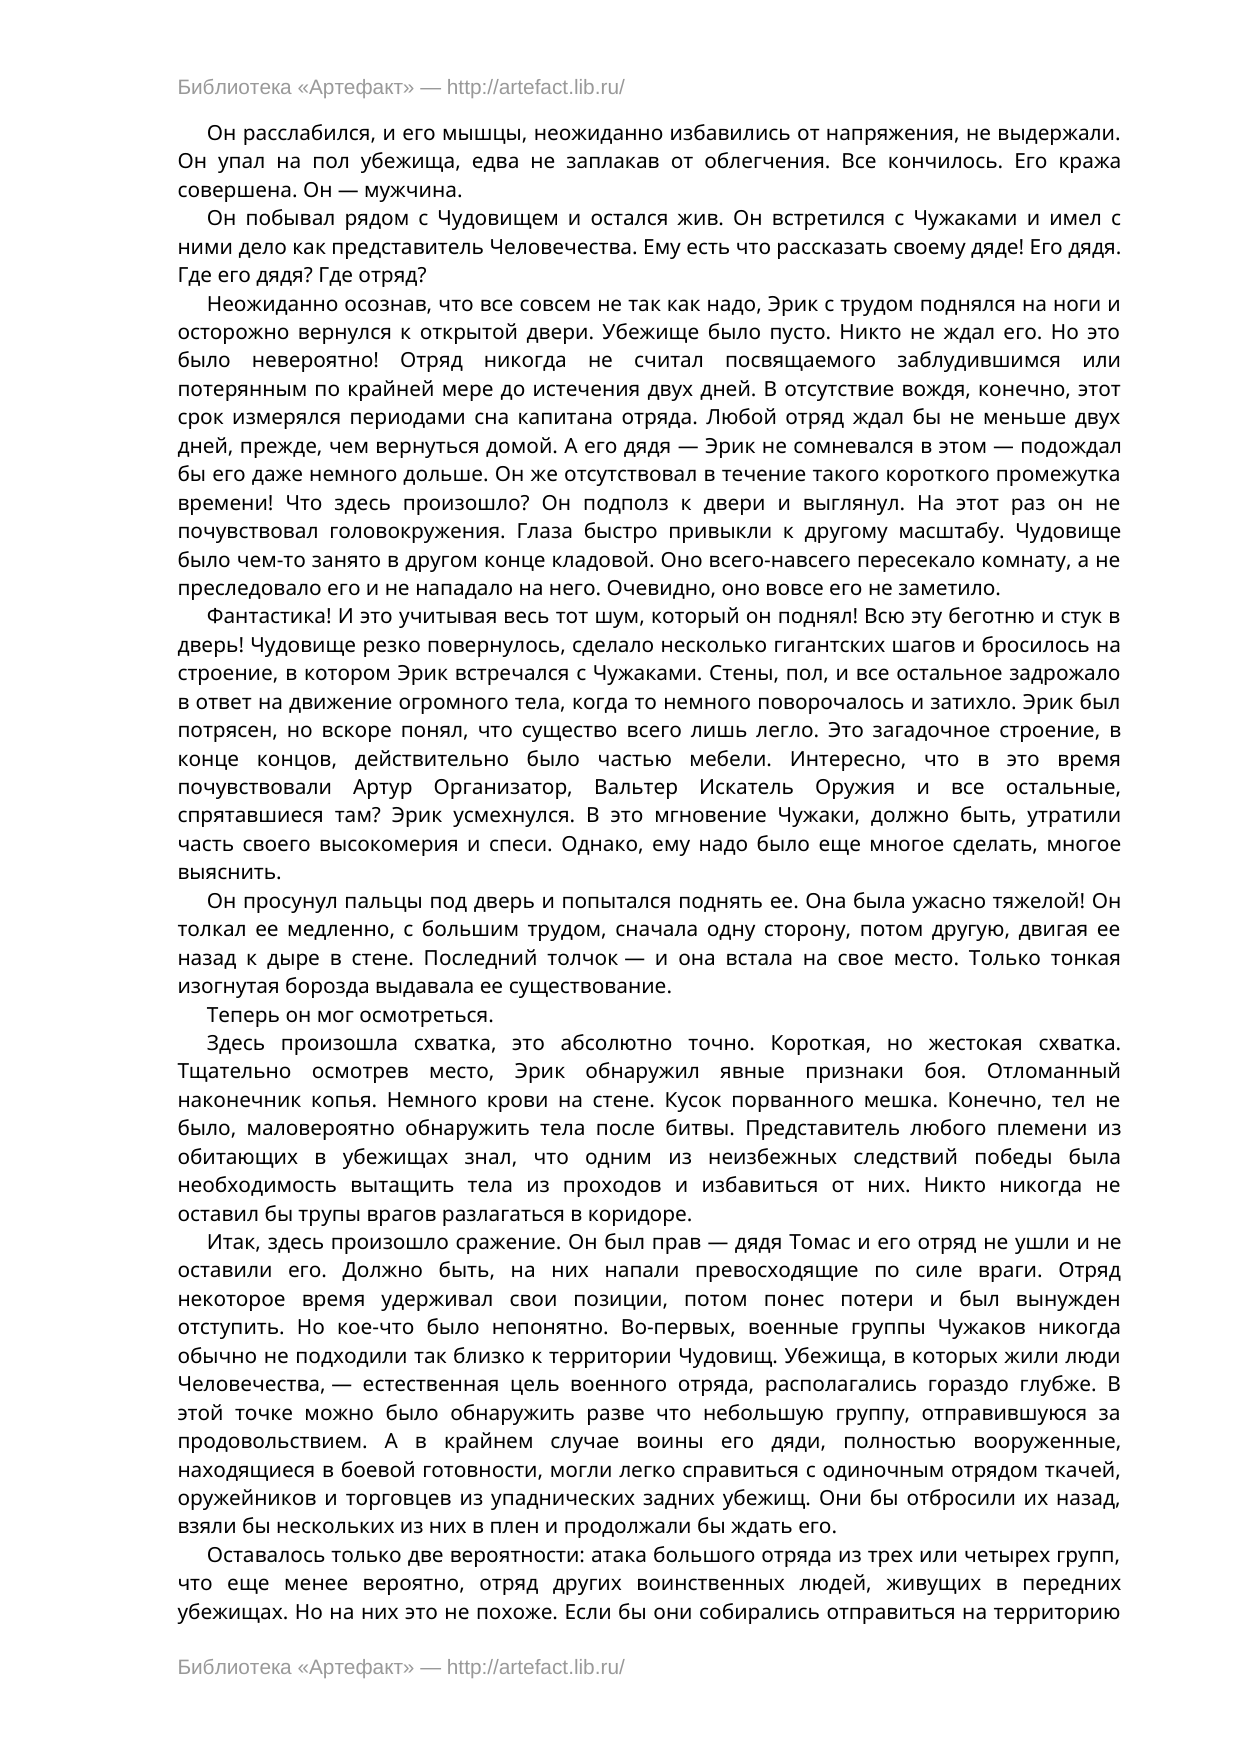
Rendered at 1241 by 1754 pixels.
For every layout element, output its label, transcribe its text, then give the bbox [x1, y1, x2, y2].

text Неожиданно осознав, что все совсем не так как надо, Эрик с трудом поднялся на ноги и осторожно вернулся к открытой двери. Убежище было пусто. Никто не ждал его. Но это было невероятно! Отряд никогда не считал посвящаемого заблудившимся или потерянным по крайней мере до истечения двух дней. В отсутствие вождя, конечно, этот срок измерялся периодами сна капитана отряда. Любой отряд ждал бы не меньше двух дней, прежде, чем вернуться домой. А его дядя — Эрик не сомневался в этом — подождал бы его даже немного дольше. Он же отсутствовал в течение такого короткого промежутка времени! Что здесь произошло? Он подполз к двери и выглянул. На этот раз он не почувствовал головокружения. Глаза быстро привыкли к другому масштабу. Чудовище было чем-то занято в другом конце кладовой. Оно всего-навсего пересекало комнату, а не преследовало его и не нападало на него. Очевидно, оно вовсе его не заметило. [177, 289, 1122, 602]
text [177, 1540, 1122, 1625]
text Он расслабился, и его мышцы, неожиданно избавились от напряжения, не выдержали. Он упал на пол убежища, едва не заплакав от облегчения. Все кончилось. Его кража совершена. Он — мужчина. [177, 118, 1122, 203]
text Итак, здесь произошло сражение. Он был прав — дядя Томас и его отряд не ушли и не оставили его. Должно быть, на них напали превосходящие по силе враги. Отряд некоторое время удерживал свои позиции, потом понес потери и был вынужден отступить. Но кое-что было непонятно. Во-первых, военные группы Чужаков никогда обычно не подходили так близко к территории Чудовищ. Убежища, в которых жили люди Человечества, — естественная цель военного отряда, располагались гораздо глубже. В этой точке можно было обнаружить разве что небольшую группу, отправившуюся за продовольствием. А в крайнем случае воины его дяди, полностью вооруженные, находящиеся в боевой готовности, могли легко справиться с одиночным отрядом ткачей, оружейников и торговцев из упаднических задних убежищ. Они бы отбросили их назад, взяли бы нескольких из них в плен и продолжали бы ждать его. [177, 1227, 1122, 1540]
text Здесь произошла схватка, это абсолютно точно. Короткая, но жестокая схватка. Тщательно осмотрев место, Эрик обнаружил явные признаки боя. Отломанный наконечник копья. Немного крови на стене. Кусок порванного мешка. Конечно, тел не было, маловероятно обнаружить тела после битвы. Представитель любого племени из обитающих в убежищах знал, что одним из неизбежных следствий победы была необходимость вытащить тела из проходов и избавиться от них. Никто никогда не оставил бы трупы врагов разлагаться в коридоре. [177, 1028, 1122, 1227]
text Фантастика! И это учитывая весь тот шум, который он поднял! Всю эту беготню и стук в дверь! Чудовище резко повернулось, сделало несколько гигантских шагов и бросилось на строение, в котором Эрик встречался с Чужаками. Стены, пол, и все остальное задрожало в ответ на движение огромного тела, когда то немного поворочалось и затихло. Эрик был потрясен, но вскоре понял, что существо всего лишь легло. Это загадочное строение, в конце концов, действительно было частью мебели. Интересно, что в это время почувствовали Артур Организатор, Вальтер Искатель Оружия и все остальные, спрятавшиеся там? Эрик усмехнулся. В это мгновение Чужаки, должно быть, утратили часть своего высокомерия и спеси. Однако, ему надо было еще многое сделать, многое выяснить. [177, 602, 1122, 886]
text Теперь он мог осмотреться. [177, 1000, 1122, 1028]
text Он просунул пальцы под дверь и попытался поднять ее. Она была ужасно тяжелой! Он толкал ее медленно, с большим трудом, сначала одну сторону, потом другую, двигая ее назад к дыре в стене. Последний толчок — и она встала на свое место. Только тонкая изогнутая борозда выдавала ее существование. [177, 886, 1122, 1000]
text Он побывал рядом с Чудовищем и остался жив. Он встретился с Чужаками и имел с ними дело как представитель Человечества. Ему есть что рассказать своему дяде! Его дядя. Где его дядя? Где отряд? [177, 203, 1122, 289]
